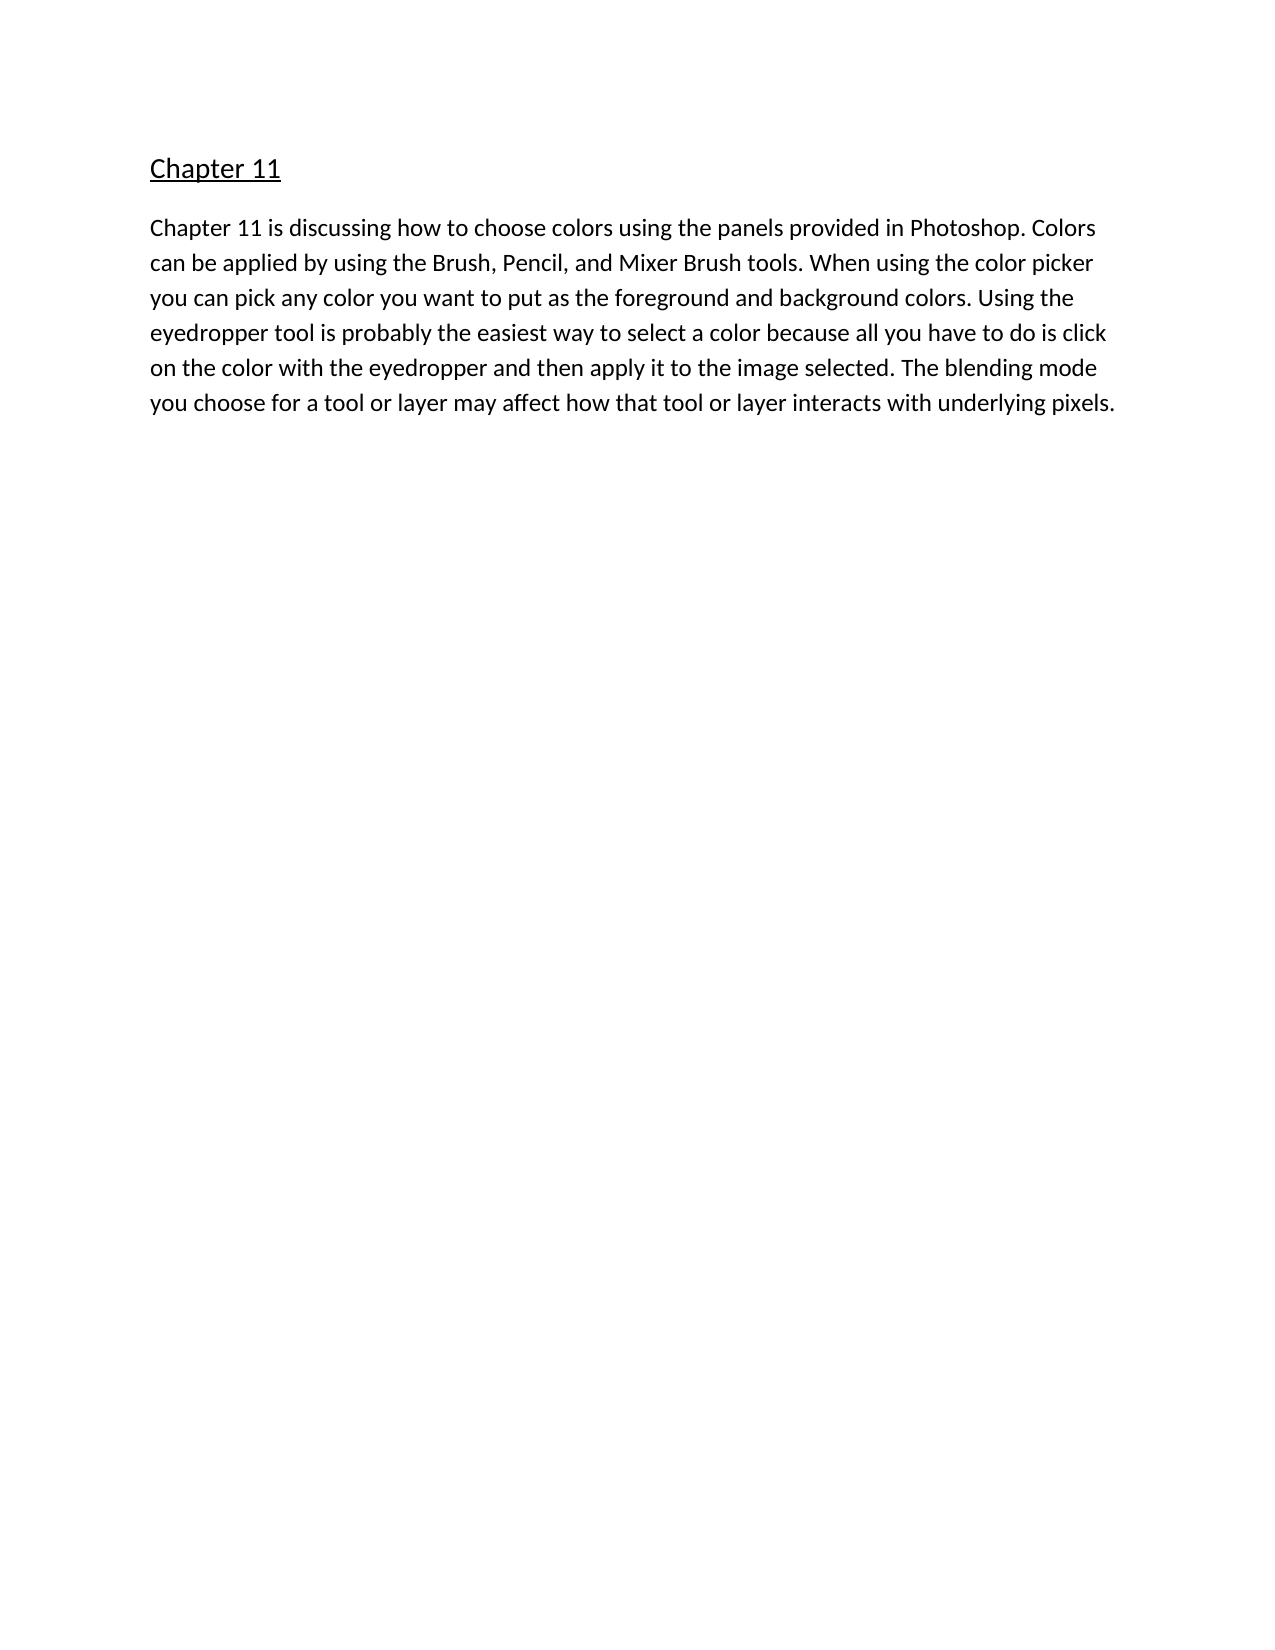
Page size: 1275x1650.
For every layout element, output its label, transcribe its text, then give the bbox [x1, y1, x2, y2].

text Chapter 11 [150, 150, 1125, 186]
text Chapter 11 is discussing how to choose colors using the panels provided in Photoshop. Colors can be applied by using the Brush, Pencil, and Mixer Brush tools. When using the color picker you can pick any color you want to put as the foreground and background colors. Using the eyedropper tool is probably the easiest way to select a color because all you have to do is click on the color with the eyedropper and then apply it to the image selected. The blending mode you choose for a tool or layer may affect how that tool or layer interacts with underlying pixels. [150, 212, 1125, 417]
